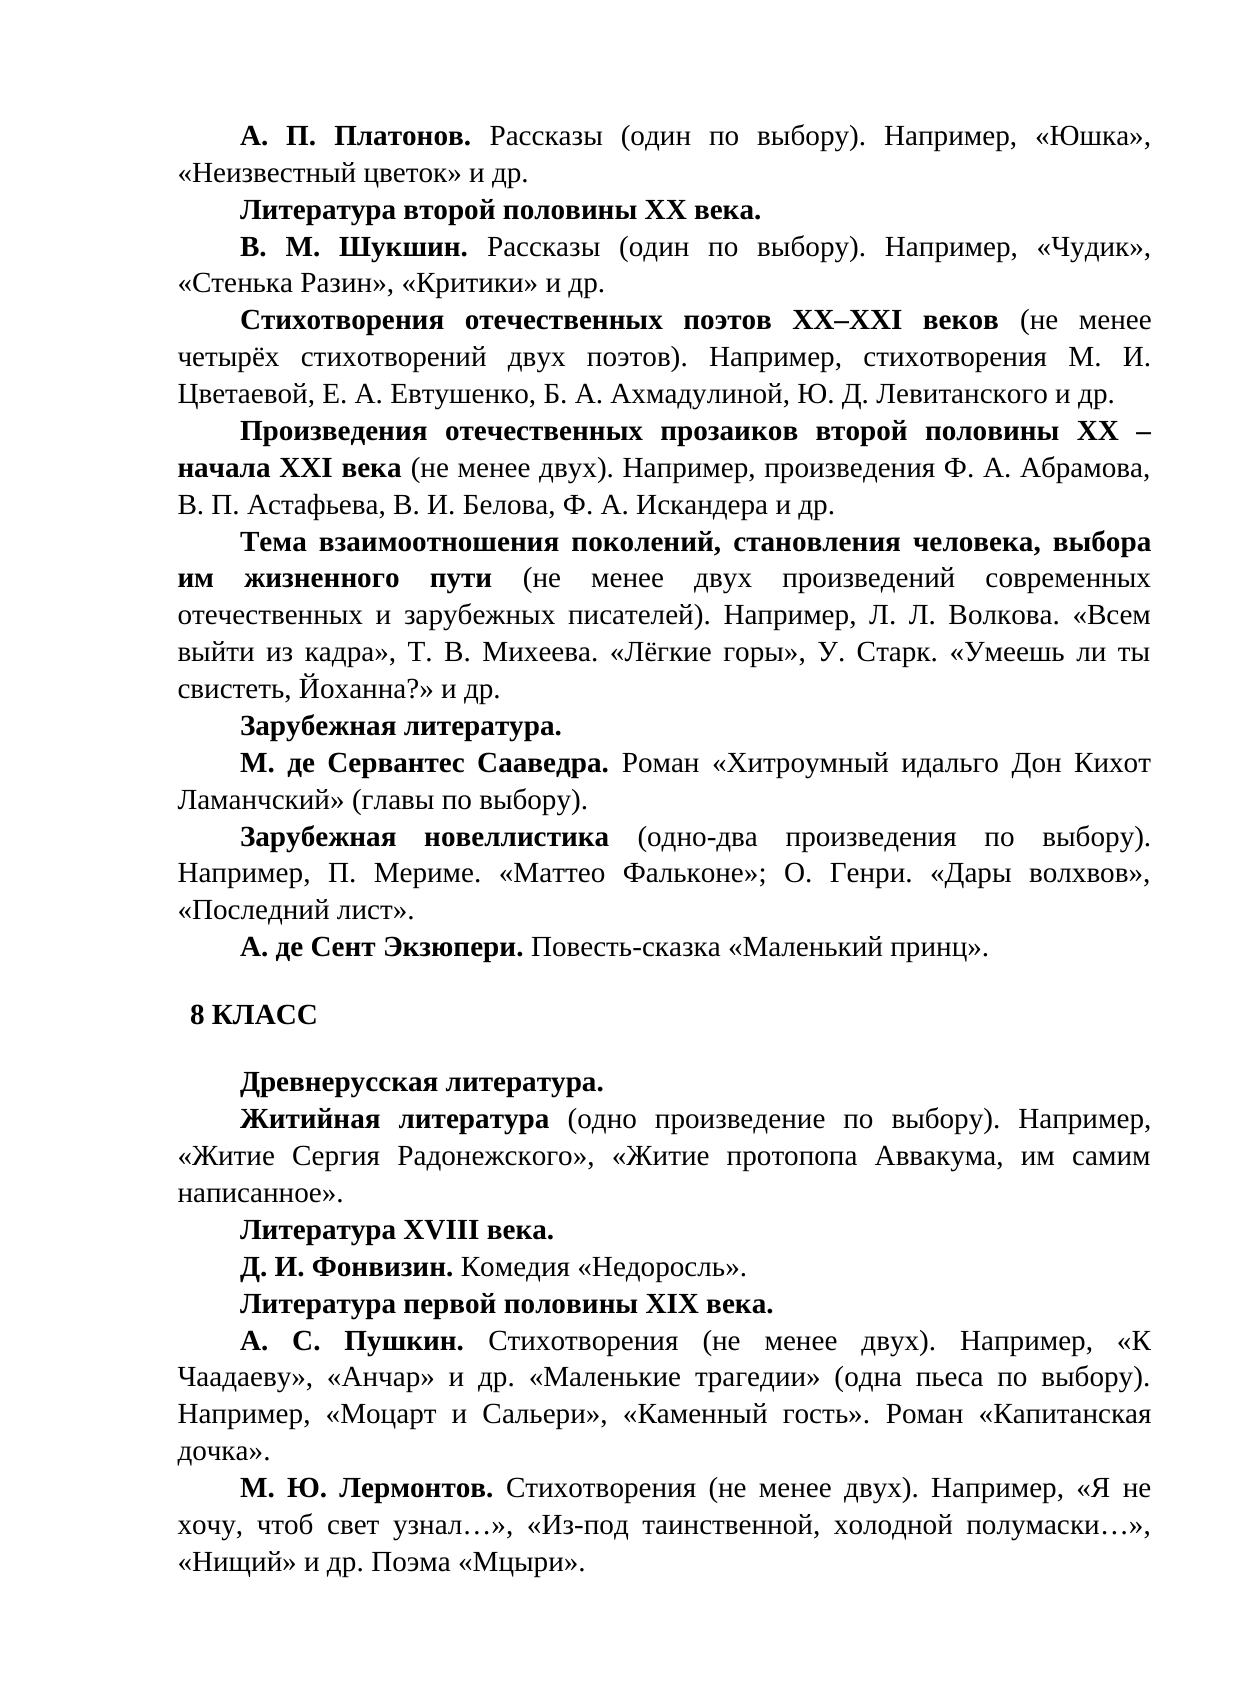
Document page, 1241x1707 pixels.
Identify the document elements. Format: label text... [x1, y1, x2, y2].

text 8 КЛАСС [190, 997, 1152, 1031]
text М. Ю. Лермонтов. Стихотворения ‌(не менее двух). Например, «Я не хочу, чтоб свет узнал…», «Из-под таинственной, холодной полумаски…», «Нищий» и др.‌‌ Поэма «Мцыри». [177, 1470, 1152, 1577]
text М. де Сервантес Сааведра. Роман «Хитроумный идальго Дон Кихот Ламанчский» ‌(главы по выбору).‌‌ [177, 745, 1152, 815]
text В. М. Шукшин. Рассказы ‌(один по выбору). Например, «Чудик», «Стенька Разин», «Критики» и др.‌‌ [177, 229, 1152, 299]
text Произведения отечественных прозаиков второй половины XX – начала XXI века ‌(не менее двух). Например, произведения Ф. А. Абрамова, В. П. Астафьева, В. И. Белова, Ф. А. Искандера и др.‌‌ [177, 413, 1152, 520]
text Древнерусская литература. [177, 1064, 1152, 1098]
text Стихотворения отечественных поэтов XX–XXI веков ‌(не менее четырёх стихотворений двух поэтов). Например, стихотворения М. И. Цветаевой, Е. А. Евтушенко, Б. А. Ахмадулиной, Ю. Д. Левитанского и др.‌‌ [177, 302, 1152, 410]
text Зарубежная новеллистика ‌(одно-два произведения по выбору). Например, П. Мериме. «Маттео Фальконе»; О. Генри. «Дары волхвов», «Последний лист».‌‌ [177, 819, 1152, 926]
text А. С. Пушкин. Стихотворения ‌(не менее двух). Например, «К Чаадаеву», «Анчар» и др. «Маленькие трагедии» (одна пьеса по выбору). Например, «Моцарт и Сальери», «Каменный гость». ‌‌Роман «Капитанская дочка». [177, 1323, 1152, 1467]
text Тема взаимоотношения поколений, становления человека, выбора им жизненного пути ‌(не менее двух произведений современных отечественных и зарубежных писателей). Например, Л. Л. Волкова. «Всем выйти из кадра», Т. В. Михеева. «Лёгкие горы», У. Старк. «Умеешь ли ты свистеть, Йоханна?» и др.‌‌ [177, 524, 1152, 705]
text Д. И. Фонвизин. Комедия «Недоросль». [177, 1249, 1152, 1282]
text Литература первой половины XIX века. [177, 1286, 1152, 1319]
text А. П. Платонов. Рассказы ‌(один по выбору). Например, «Юшка», «Неизвестный цветок» и др.‌‌ [177, 118, 1152, 188]
text Литература XVIII века. [177, 1212, 1152, 1246]
text Зарубежная литература. [177, 708, 1152, 742]
text А. де Сент Экзюпери. Повесть-сказка «Маленький принц». [177, 929, 1152, 963]
text Литература второй половины XX века. [177, 192, 1152, 225]
text Житийная литература ‌(одно произведение по выбору). Например, «Житие Сергия Радонежского», «Житие протопопа Аввакума, им самим написанное».‌‌ [177, 1101, 1152, 1209]
